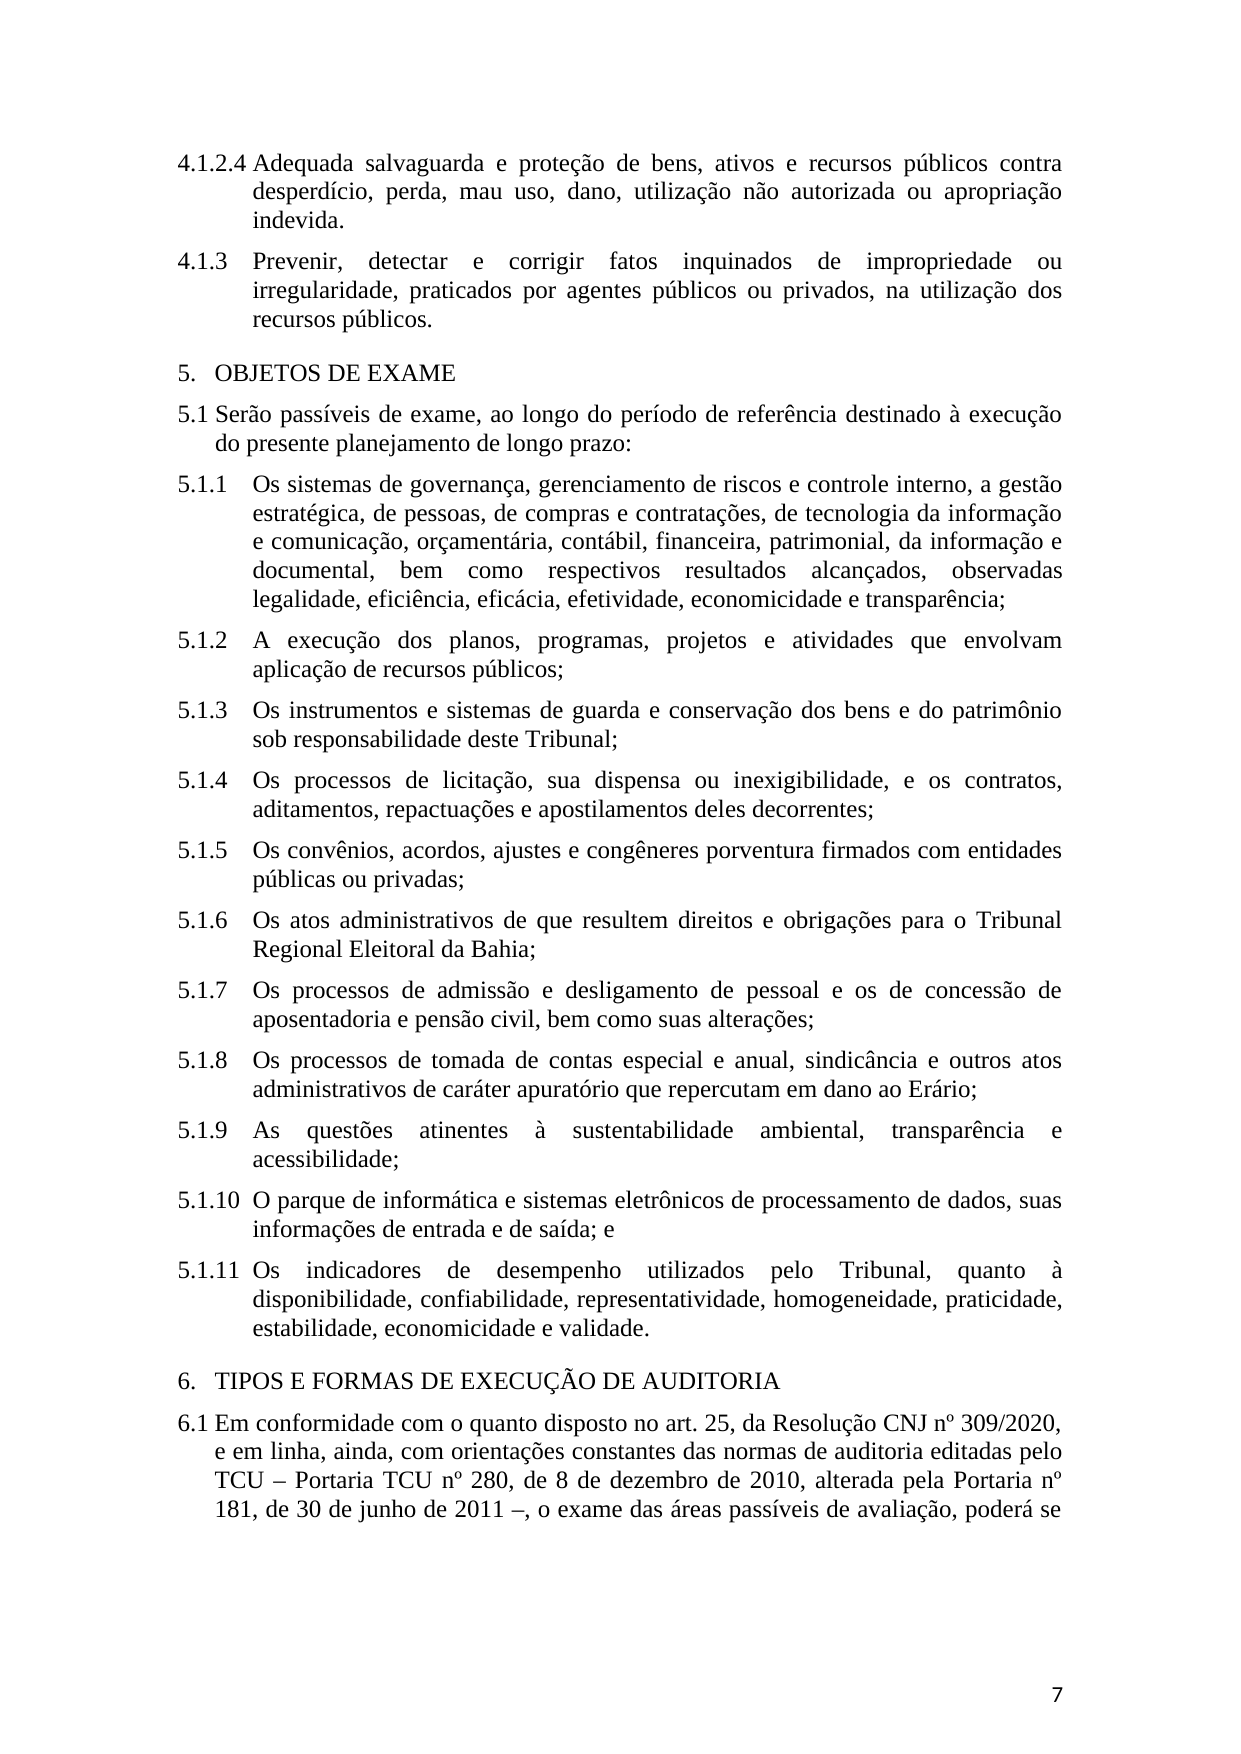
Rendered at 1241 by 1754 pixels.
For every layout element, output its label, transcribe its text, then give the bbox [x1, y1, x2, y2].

list Adequada salvaguarda e proteção de bens, ativos e recursos públicos contra desperdício, perda, mau uso, dano, utilização não autorizada ou apropriação indevida. [177, 148, 1063, 234]
list A execução dos planos, programas, projetos e atividades que envolvam aplicação de recursos públicos; [177, 625, 1063, 683]
list Os processos de tomada de contas especial e anual, sindicância e outros atos administrativos de caráter apuratório que repercutam em dano ao Erário; [177, 1045, 1063, 1103]
list Serão passíveis de exame, ao longo do período de referência destinado à execução do presente planejamento de longo prazo: [177, 399, 1063, 456]
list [177, 1408, 1063, 1523]
list Os indicadores de desempenho utilizados pelo Tribunal, quanto à disponibilidade, confiabilidade, representatividade, homogeneidade, praticidade, estabilidade, economicidade e validade. [177, 1255, 1063, 1341]
list Os atos administrativos de que resultem direitos e obrigações para o Tribunal Regional Eleitoral da Bahia; [177, 905, 1063, 963]
list Os sistemas de governança, gerenciamento de riscos e controle interno, a gestão estratégica, de pessoas, de compras e contratações, de tecnologia da informação e comunicação, orçamentária, contábil, financeira, patrimonial, da informação e documental, bem como respectivos resultados alcançados, observadas legalidade, eficiência, eficácia, efetividade, economicidade e transparência; [177, 469, 1063, 613]
list As questões atinentes à sustentabilidade ambiental, transparência e acessibilidade; [177, 1115, 1063, 1173]
list O parque de informática e sistemas eletrônicos de processamento de dados, suas informações de entrada e de saída; e [177, 1185, 1063, 1243]
list Os convênios, acordos, ajustes e congêneres porventura firmados com entidades públicas ou privadas; [177, 835, 1063, 893]
list Prevenir, detectar e corrigir fatos inquinados de impropriedade ou irregularidade, praticados por agentes públicos ou privados, na utilização dos recursos públicos. [177, 246, 1063, 333]
subtitle OBJETOS DE EXAME [177, 358, 1063, 386]
subtitle TIPOS E FORMAS DE EXECUÇÃO DE AUDITORIA [177, 1366, 1063, 1395]
list Os processos de licitação, sua dispensa ou inexigibilidade, e os contratos, aditamentos, repactuações e apostilamentos deles decorrentes; [177, 765, 1063, 823]
list Os processos de admissão e desligamento de pessoal e os de concessão de aposentadoria e pensão civil, bem como suas alterações; [177, 975, 1063, 1033]
list Os instrumentos e sistemas de guarda e conservação dos bens e do patrimônio sob responsabilidade deste Tribunal; [177, 695, 1063, 753]
